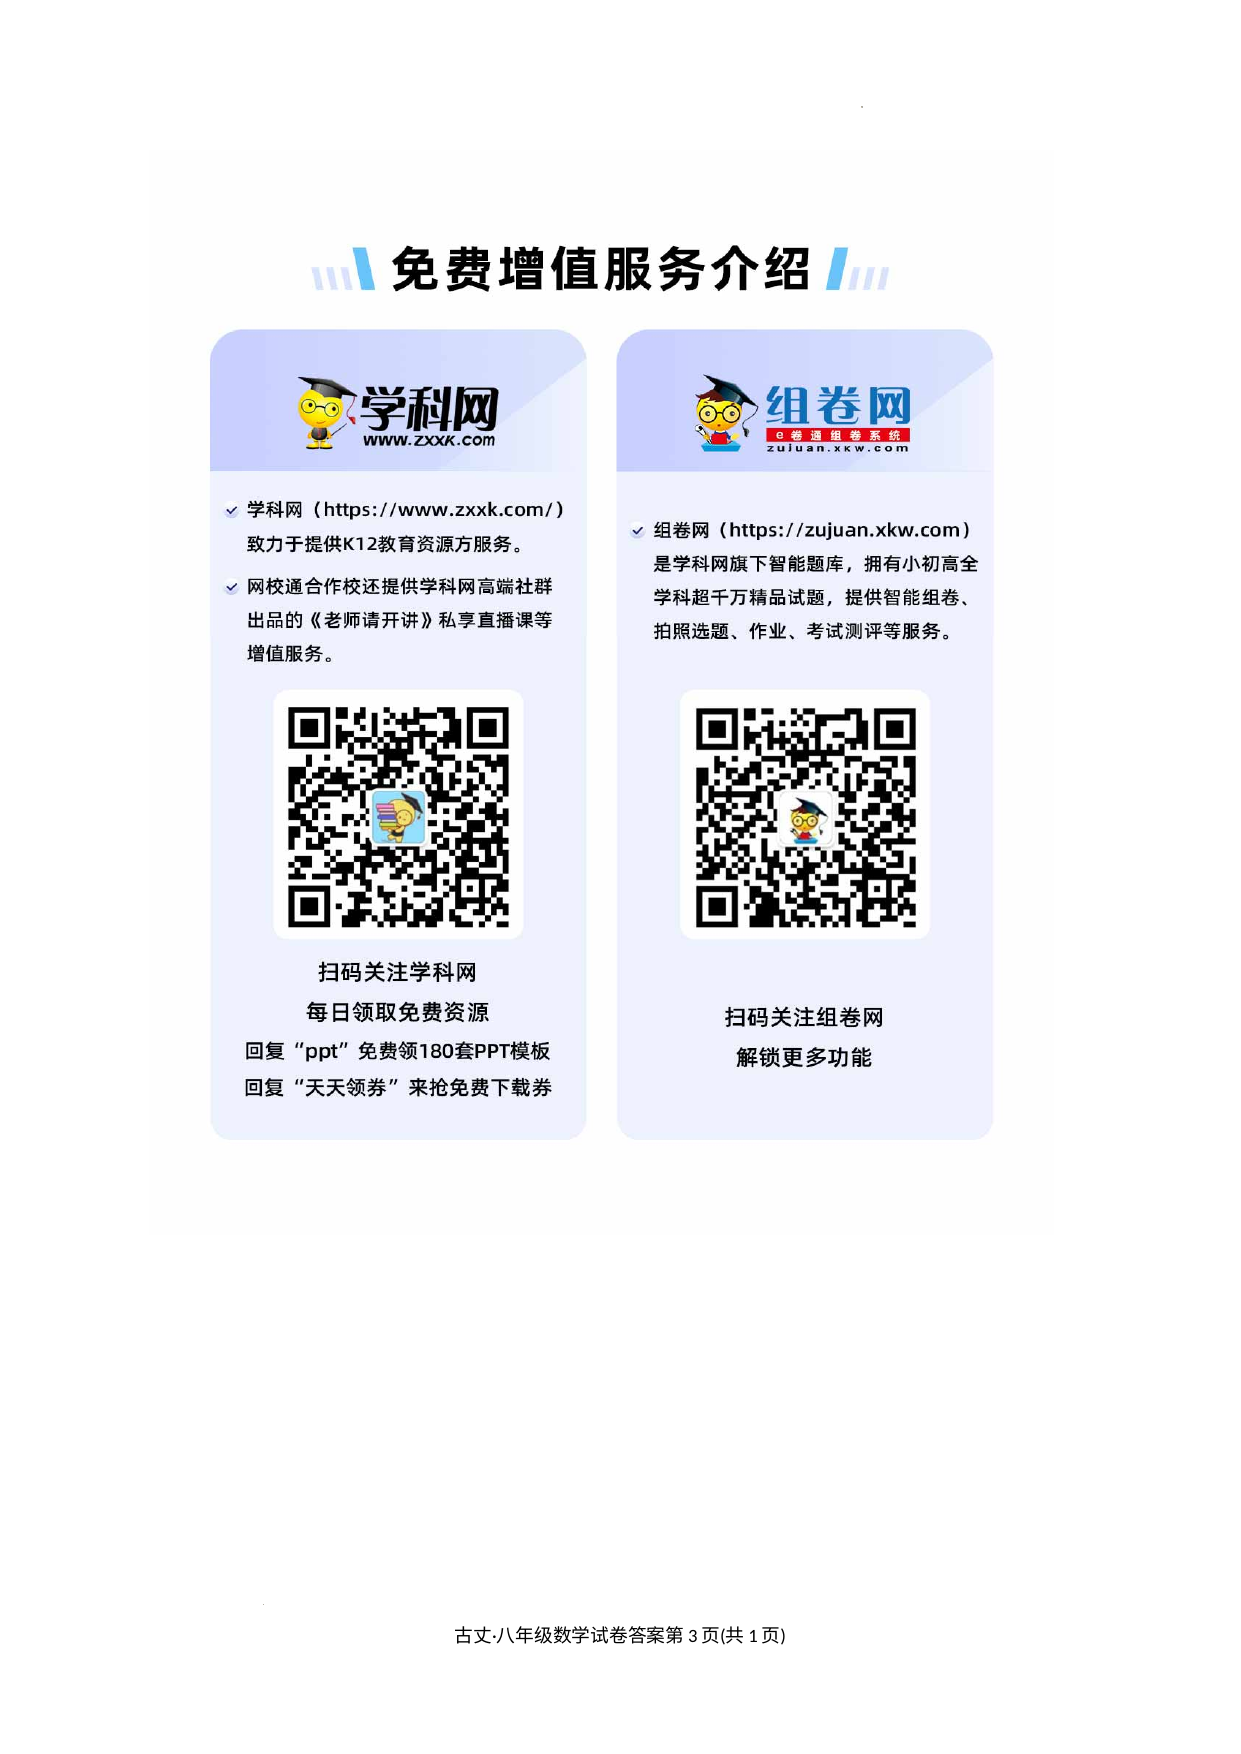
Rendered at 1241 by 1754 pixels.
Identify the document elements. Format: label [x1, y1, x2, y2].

picture [148, 150, 1055, 1235]
